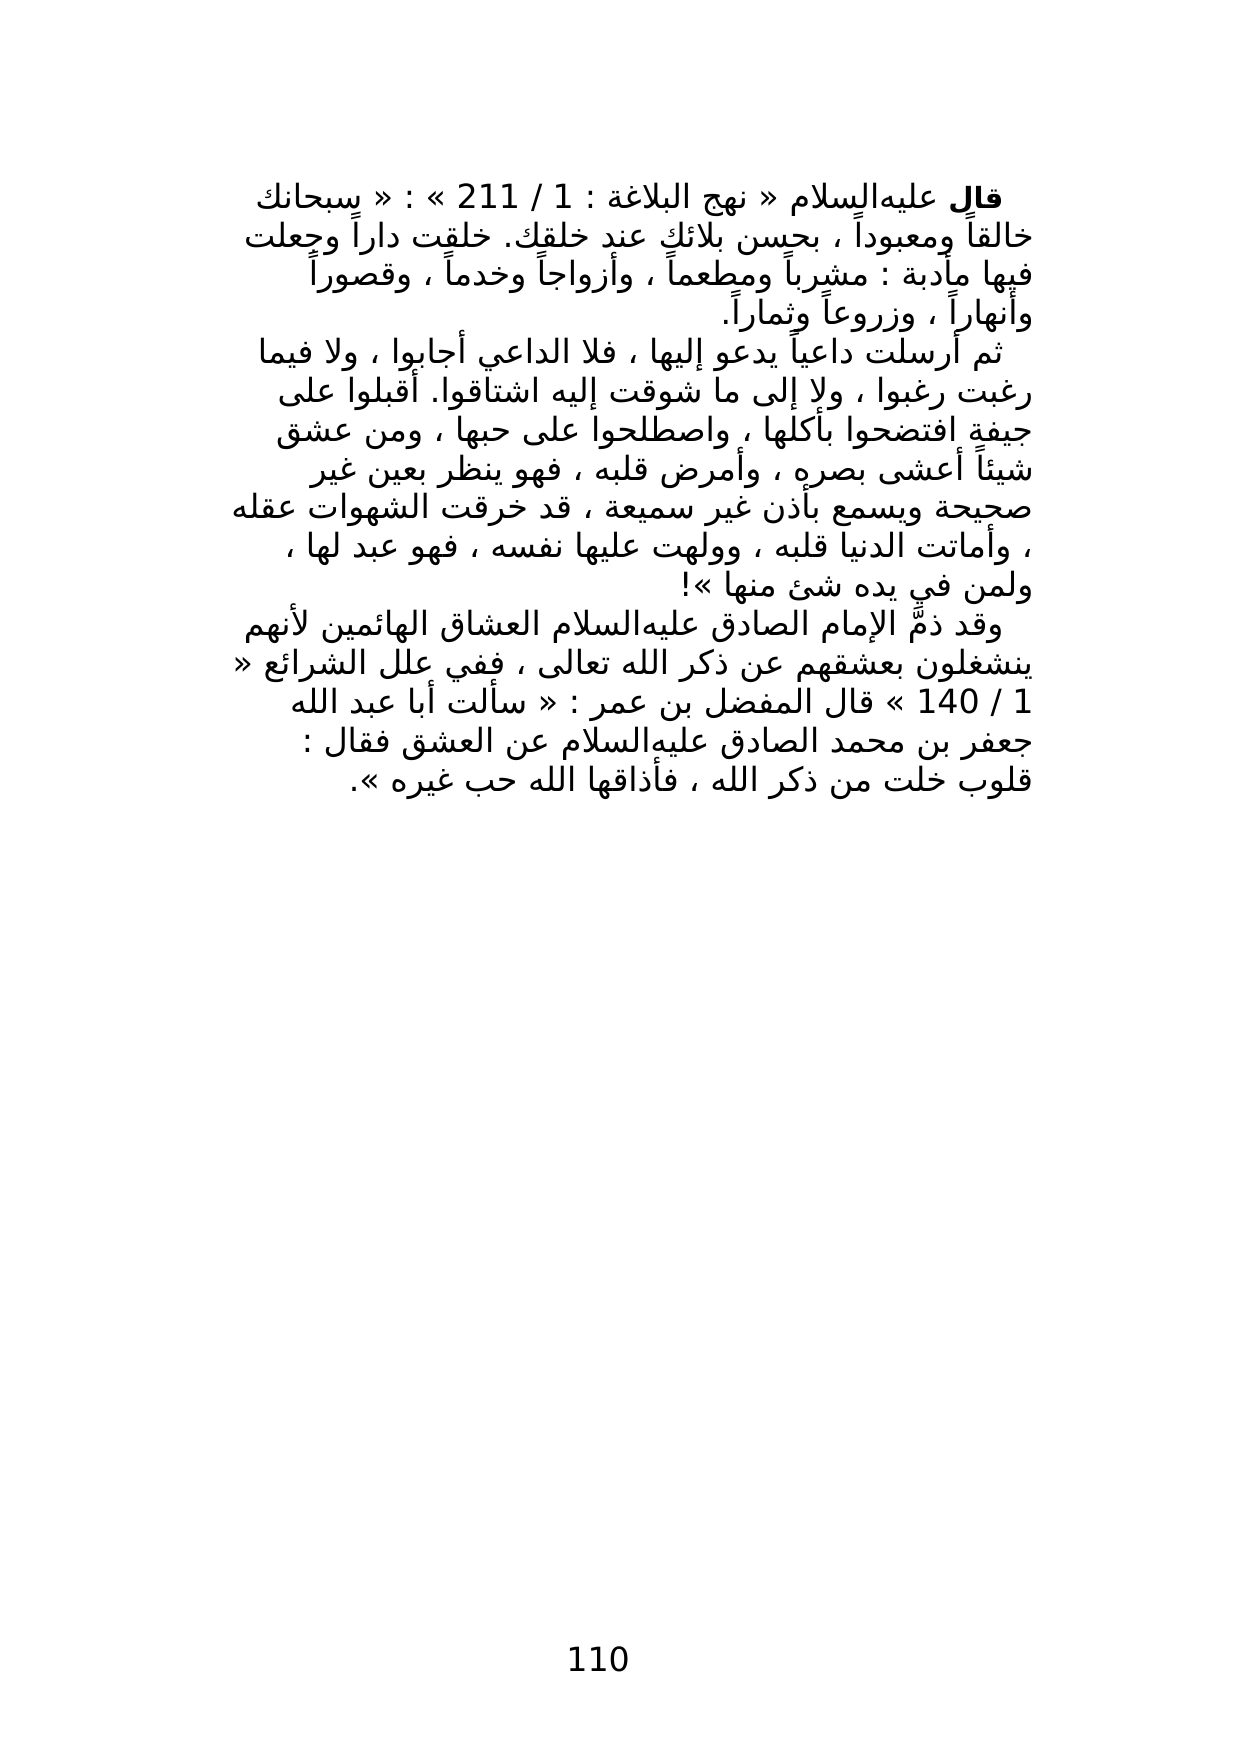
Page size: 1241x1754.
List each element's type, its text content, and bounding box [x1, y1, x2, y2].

text قال عليه‌السلام « نهج البلاغة : 1 / 211 » : « سبحانك خالقاً ومعبوداً ، بحسن بلائك عند خلقك. خلقت داراً وجعلت فيها مأدبة : مشرباً ومطعماً ، وأزواجاً وخدماً ، وقصوراً وأنهاراً ، وزروعاً وثماراً. [222, 177, 1033, 333]
text ثم أرسلت داعياً يدعو إليها ، فلا الداعي أجابوا ، ولا فيما رغبت رغبوا ، ولا إلى ما شوقت إليه اشتاقوا. أقبلوا على جيفة افتضحوا بأكلها ، واصطلحوا على حبها ، ومن عشق شيئاً أعشى بصره ، وأمرض قلبه ، فهو ينظر بعين غير صحيحة ويسمع بأذن غير سميعة ، قد خرقت الشهوات عقله ، وأماتت الدنيا قلبه ، وولهت عليها نفسه ، فهو عبد لها ، ولمن في يده شئ منها »! [222, 333, 1033, 604]
text وقد ذمَّ الإمام الصادق عليه‌السلام العشاق الهائمين لأنهم ينشغلون بعشقهم عن ذكر الله تعالى ، ففي علل الشرائع « 1 / 140 » قال المفضل بن عمر : « سألت أبا عبد الله جعفر بن محمد الصادق عليه‌السلام عن العشق فقال : قلوب خلت من ذكر الله ، فأذاقها الله حب غيره ». [222, 604, 1033, 799]
